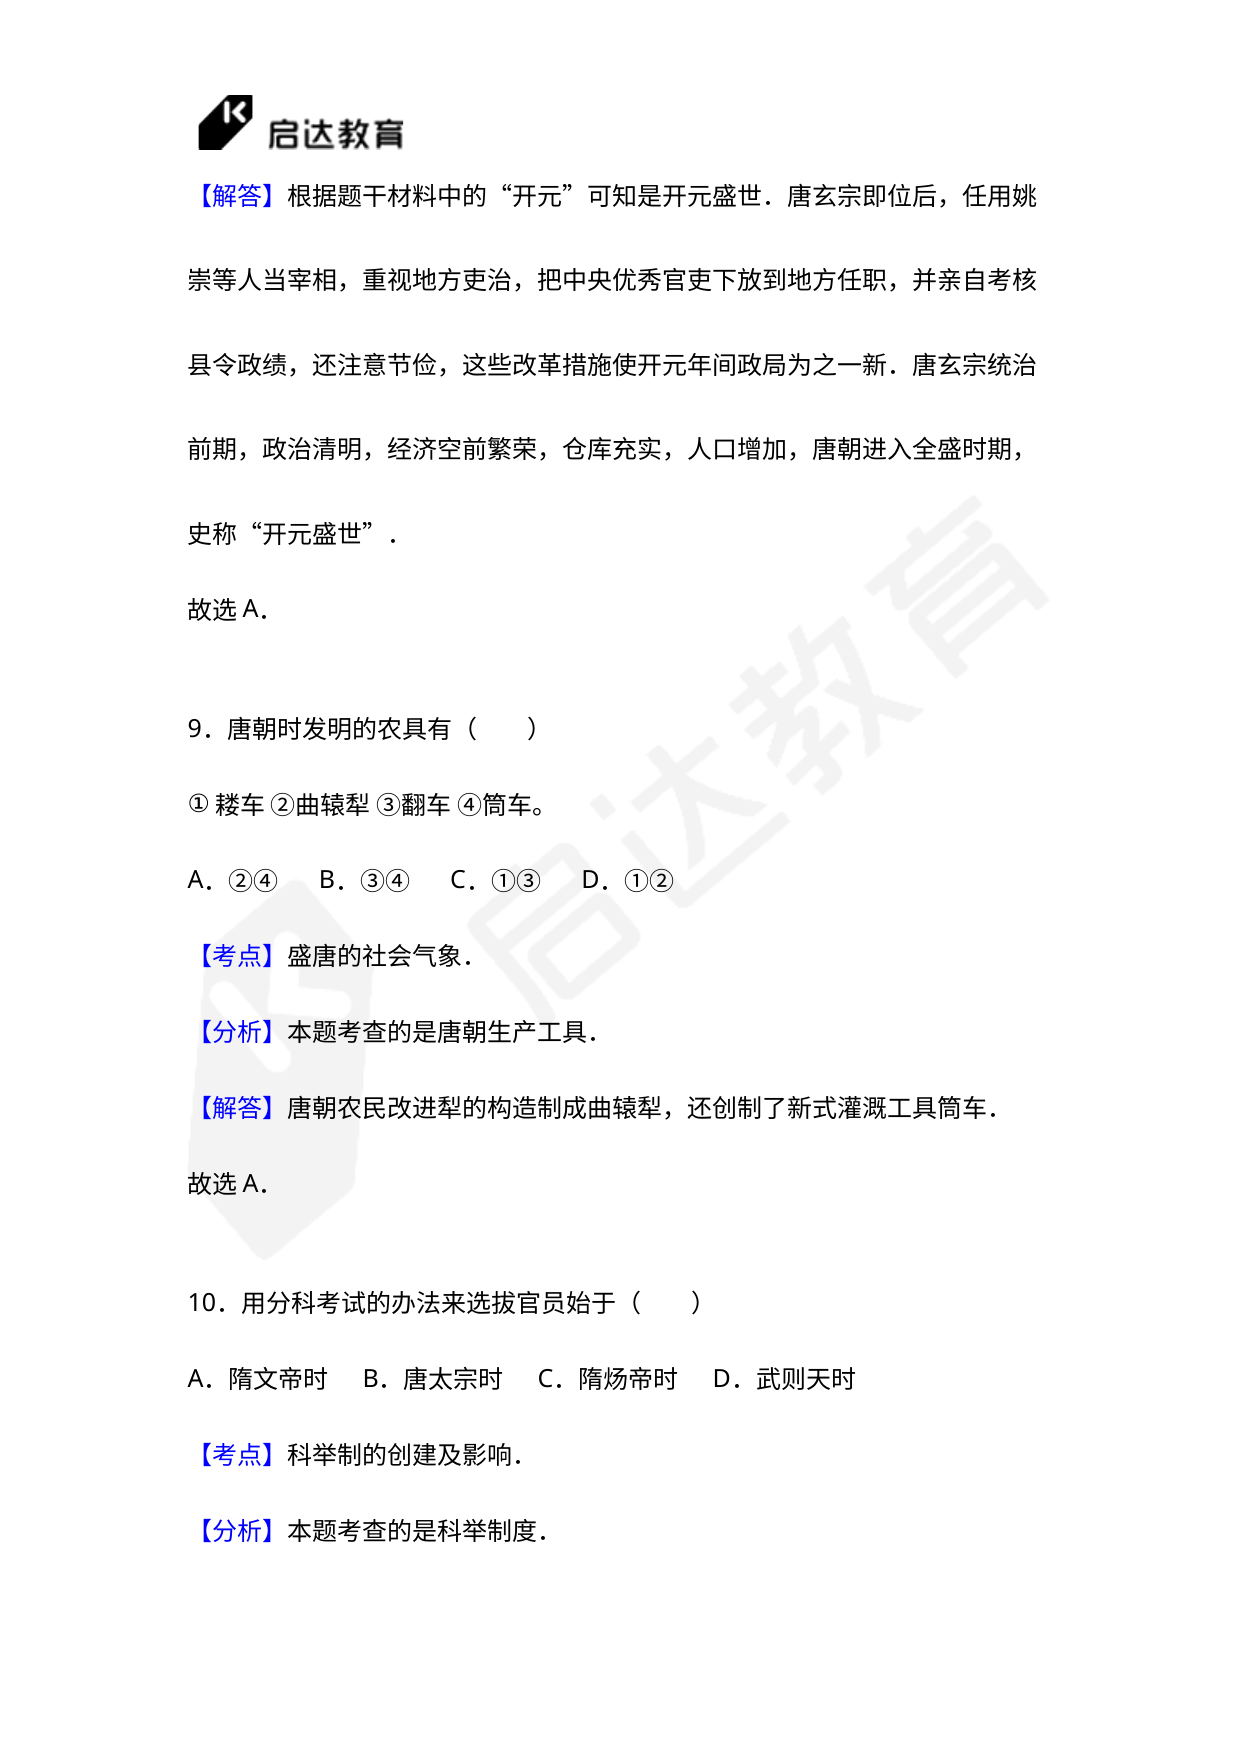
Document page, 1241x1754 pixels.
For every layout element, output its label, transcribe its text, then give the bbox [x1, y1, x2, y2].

text 10．用分科考试的办法来选拔官员始于（ ） [187, 1269, 1053, 1334]
text ①耧车 ②曲辕犁 ③翻车 ④筒车。 [187, 771, 1053, 836]
text 【解答】根据题干材料中的“开元”可知是开元盛世．唐玄宗即位后，任用姚崇等人当宰相，重视地方吏治，把中央优秀官吏下放到地方任职，并亲自考核县令政绩，还注意节俭，这些改革措施使开元年间政局为之一新．唐玄宗统治前期，政治清明，经济空前繁荣，仓库充实，人口增加，唐朝进入全盛时期，史称“开元盛世”． [187, 162, 1053, 565]
text 【分析】本题考查的是唐朝生产工具． [187, 998, 1053, 1063]
text 故选A． [187, 1150, 1053, 1215]
picture [198, 95, 404, 150]
text 故选A． [187, 576, 1053, 641]
text 【分析】本题考查的是科举制度． [187, 1497, 1053, 1562]
text 9．唐朝时发明的农具有（ ） [187, 695, 1053, 760]
text 【考点】盛唐的社会气象． [187, 922, 1053, 987]
text A．②④ B．③④ C．①③ D．①② [187, 847, 1053, 912]
text A．隋文帝时 B．唐太宗时 C．隋炀帝时 D．武则天时 [187, 1345, 1053, 1410]
text 【解答】唐朝农民改进犁的构造制成曲辕犁，还创制了新式灌溉工具筒车． [187, 1074, 1053, 1139]
text 【考点】科举制的创建及影响． [187, 1421, 1053, 1486]
